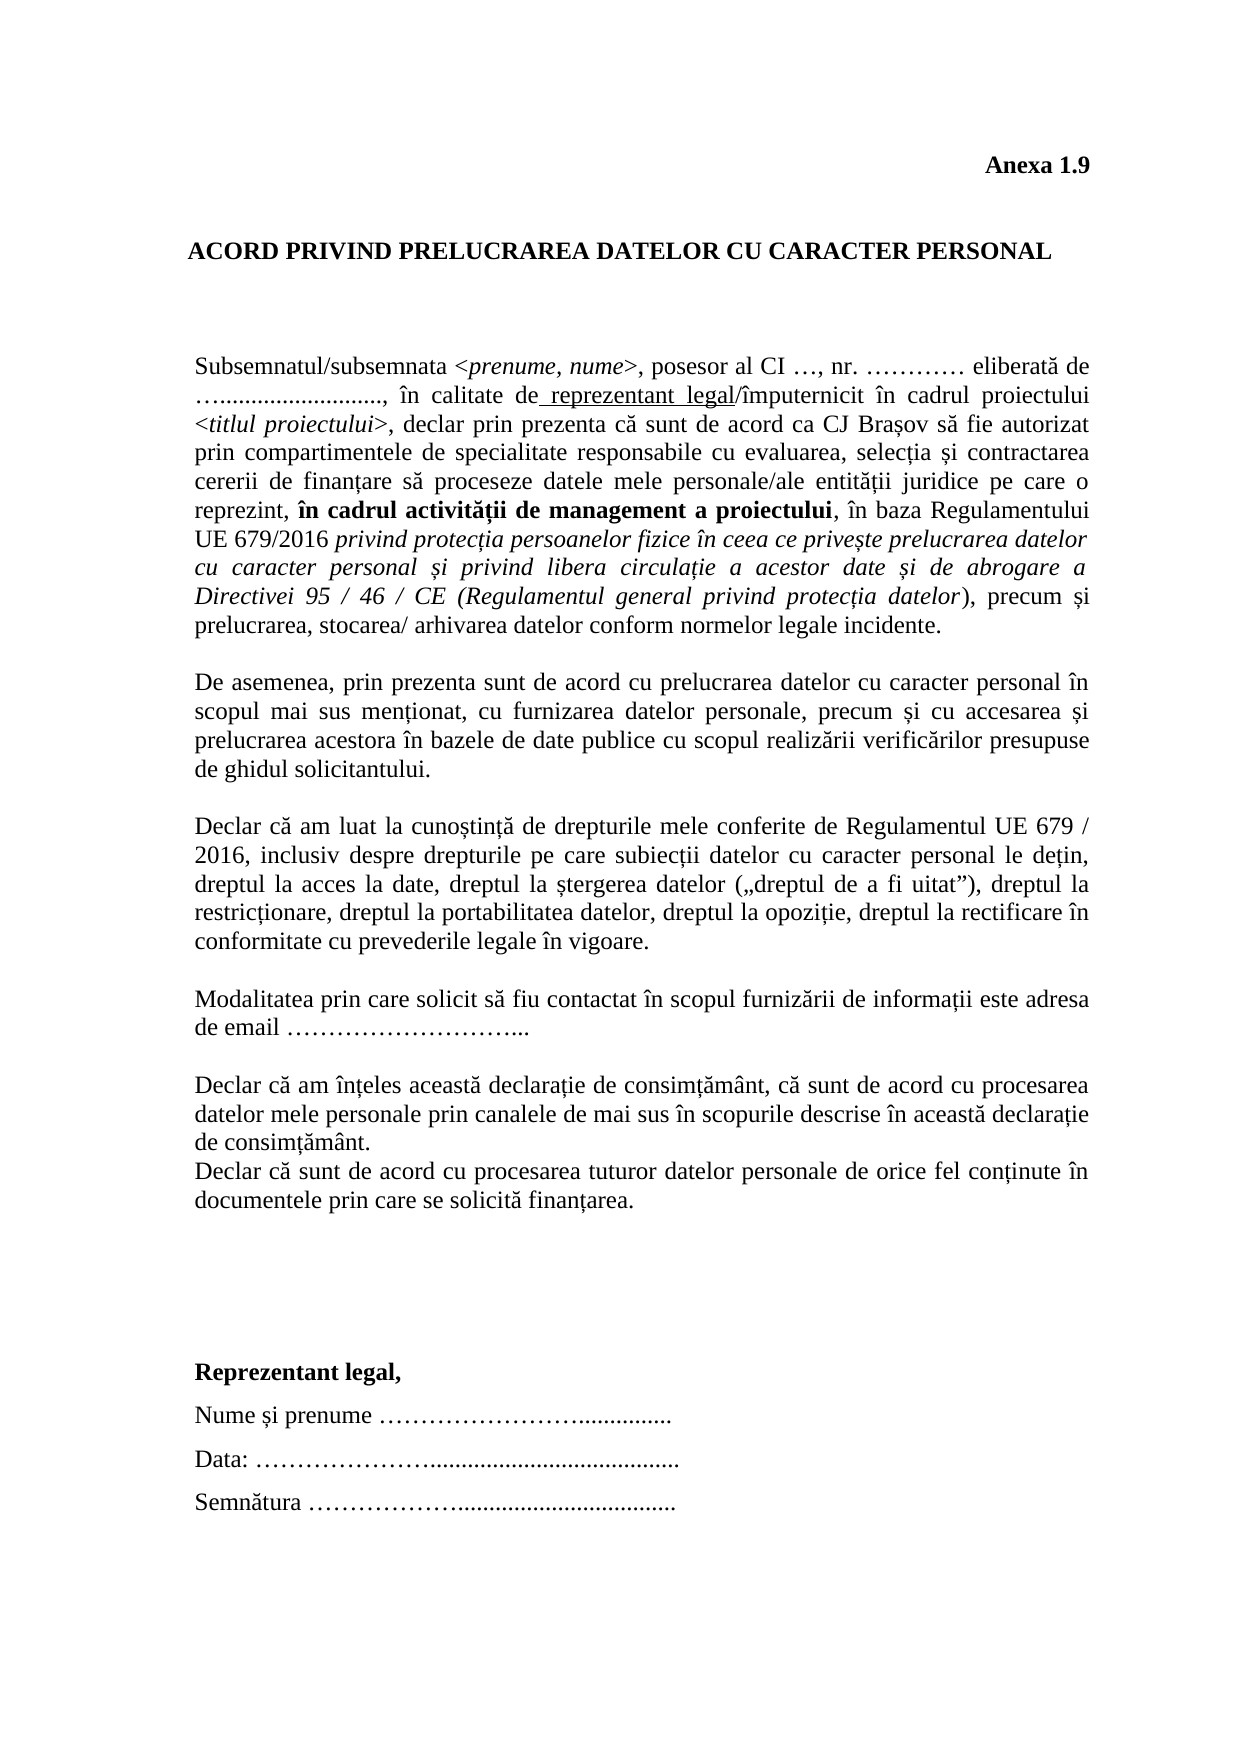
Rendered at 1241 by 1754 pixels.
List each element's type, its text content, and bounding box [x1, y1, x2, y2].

text De asemenea, prin prezenta sunt de acord cu prelucrarea datelor cu caracter personal în scopul mai sus menționat, cu furnizarea datelor personale, precum și cu accesarea și prelucrarea acestora în bazele de date publice cu scopul realizării verificărilor presupuse de ghidul solicitantului. [194, 667, 1090, 782]
text Modalitatea prin care solicit să fiu contactat în scopul furnizării de informații este adresa de email ………………………... [194, 984, 1090, 1041]
text Semnătura ………………................................... [194, 1487, 1090, 1516]
text Declar că am luat la cunoștință de drepturile mele conferite de Regulamentul UE 679 / 2016, inclusiv despre drepturile pe care subiecții datelor cu caracter personal le dețin, dreptul la acces la date, dreptul la ștergerea datelor („dreptul de a fi uitat”), dreptul la restricționare, dreptul la portabilitatea datelor, dreptul la opoziție, dreptul la rectificare în conformitate cu prevederile legale în vigoare. [194, 811, 1090, 955]
text Data: …………………........................................ [194, 1444, 1090, 1472]
text Declar că sunt de acord cu procesarea tuturor datelor personale de orice fel conținute în documentele prin care se solicită finanțarea. [194, 1156, 1090, 1214]
text Declar că am înțeles această declarație de consimțământ, că sunt de acord cu procesarea datelor mele personale prin canalele de mai sus în scopurile descrise în această declarație de consimțământ. [194, 1070, 1090, 1156]
text Anexa 1.9 [150, 150, 1090, 179]
text Subsemnatul/subsemnata <prenume, nume>, posesor al CI …, nr. ………… eliberată de ….........................., în calitate de reprezentant legal/împuternicit în cadrul proiectului <titlul proiectului>, declar prin prezenta că sunt de acord ca CJ Brașov să fie autorizat prin compartimentele de specialitate responsabile cu evaluarea, selecția și contractarea cererii de finanțare să proceseze datele mele personale/ale entității juridice pe care o reprezint, în cadrul activității de management a proiectului, în baza Regulamentului UE 679/2016 privind protecția persoanelor fizice în ceea ce privește prelucrarea datelor cu caracter personal și privind libera circulație a acestor date și de abrogare a Directivei 95 / 46 / CE (Regulamentul general privind protecția datelor), precum și prelucrarea, stocarea/ arhivarea datelor conform normelor legale incidente. [194, 351, 1090, 639]
text Reprezentant legal, [194, 1357, 1090, 1386]
text ACORD PRIVIND PRELUCRAREA DATELOR CU CARACTER PERSONAL [150, 236, 1090, 265]
text Nume și prenume ……………………............... [194, 1401, 1090, 1429]
